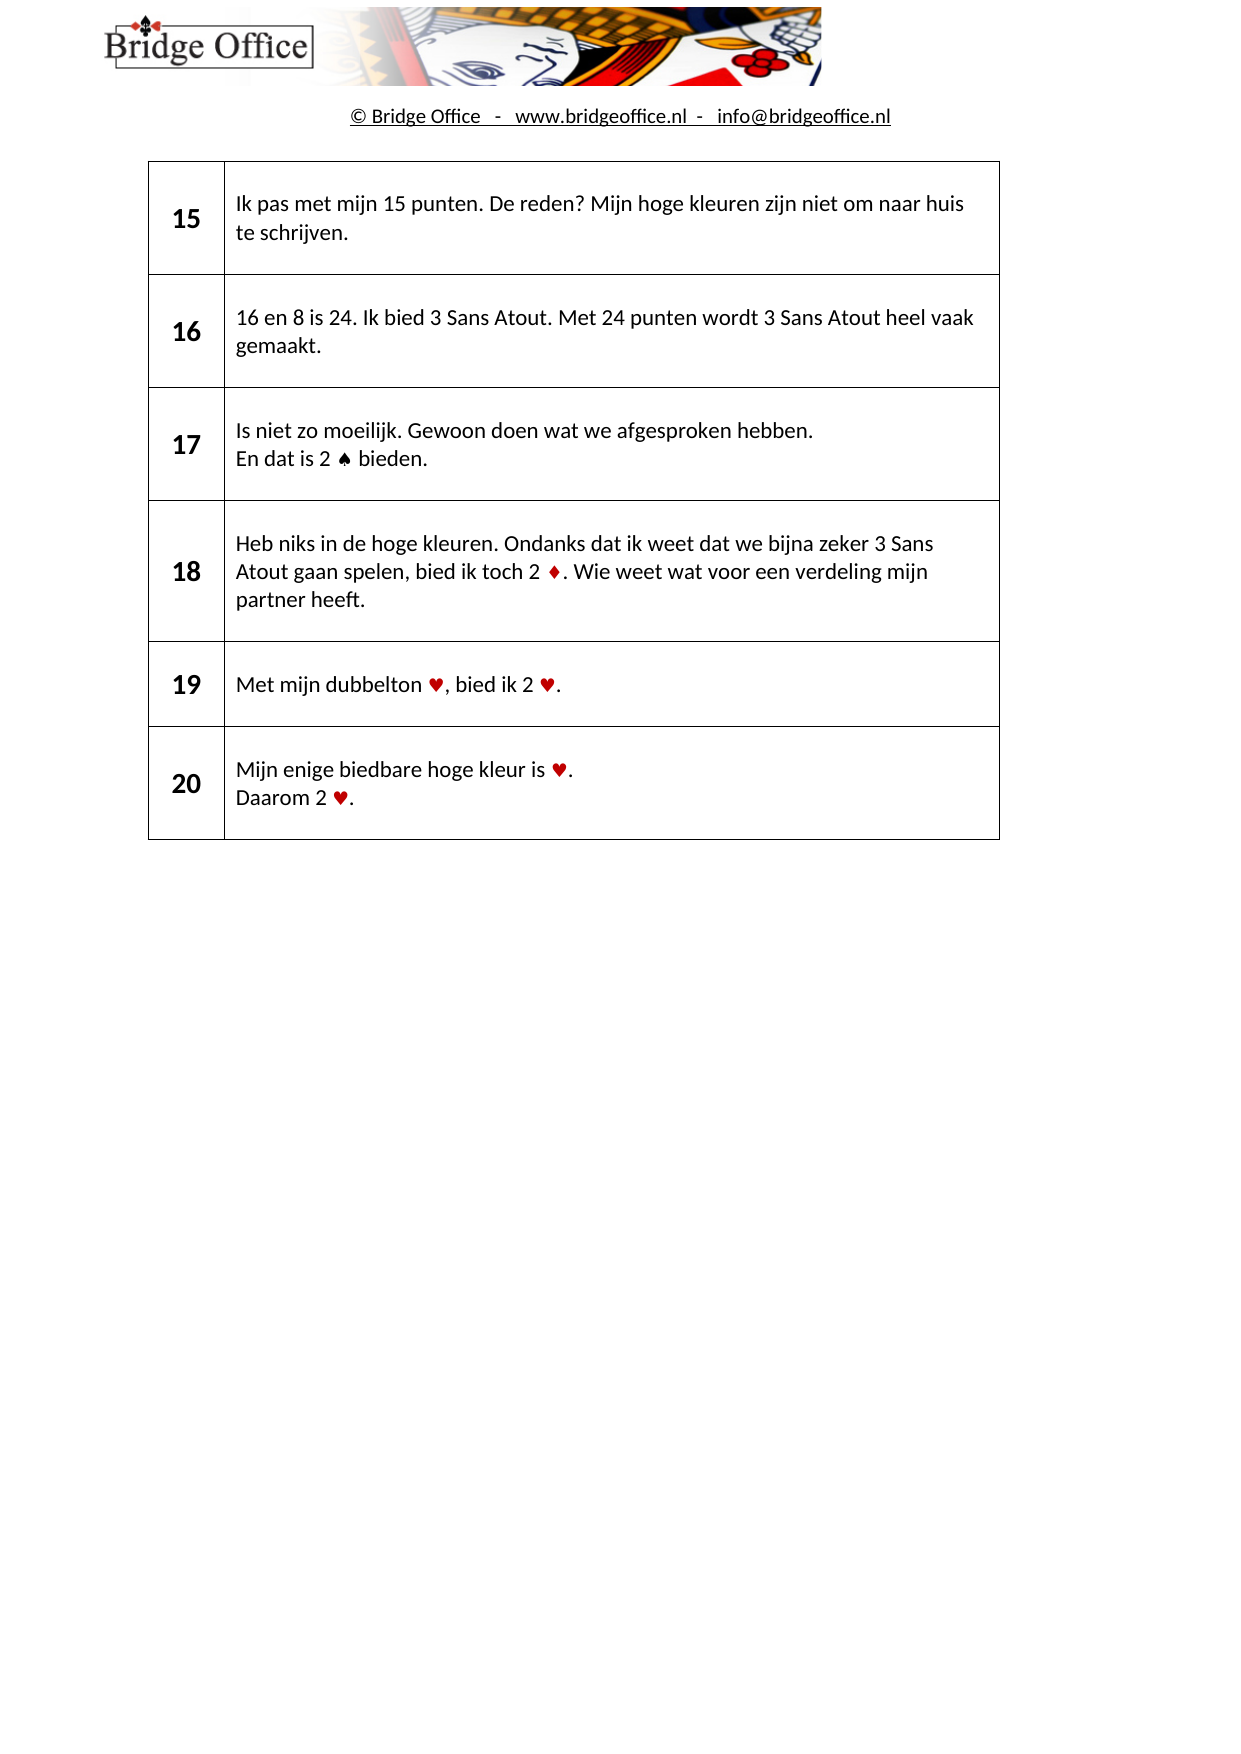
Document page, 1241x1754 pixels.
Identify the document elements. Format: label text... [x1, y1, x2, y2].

table_cell Met mijn dubbelton , bied ik 2 . [225, 642, 999, 726]
table_cell 17 [149, 388, 224, 500]
table_cell 16 en 8 is 24. Ik bied 3 Sans Atout. Met 24 punten wordt 3 Sans Atout heel vaak gemaakt. [225, 275, 999, 387]
table_header 15 [149, 162, 224, 274]
table_cell Mijn enige biedbare hoge kleur is . Daarom 2 . [225, 727, 999, 839]
table_cell 20 [149, 727, 224, 839]
table_header Ik pas met mijn 15 punten. De reden? Mijn hoge kleuren zijn niet om naar huis te schrijven. [225, 162, 999, 274]
table_cell 16 [149, 275, 224, 387]
picture [77, 7, 821, 85]
table_cell Heb niks in de hoge kleuren. Ondanks dat ik weet dat we bijna zeker 3 Sans Atout gaan spelen, bied ik toch 2 . Wie weet wat voor een verdeling mijn partner heeft. [225, 501, 999, 641]
table_cell 19 [149, 642, 224, 726]
table_cell 18 [149, 501, 224, 641]
table_cell Is niet zo moeilijk. Gewoon doen wat we afgesproken hebben. En dat is 2 bieden. [225, 388, 999, 500]
